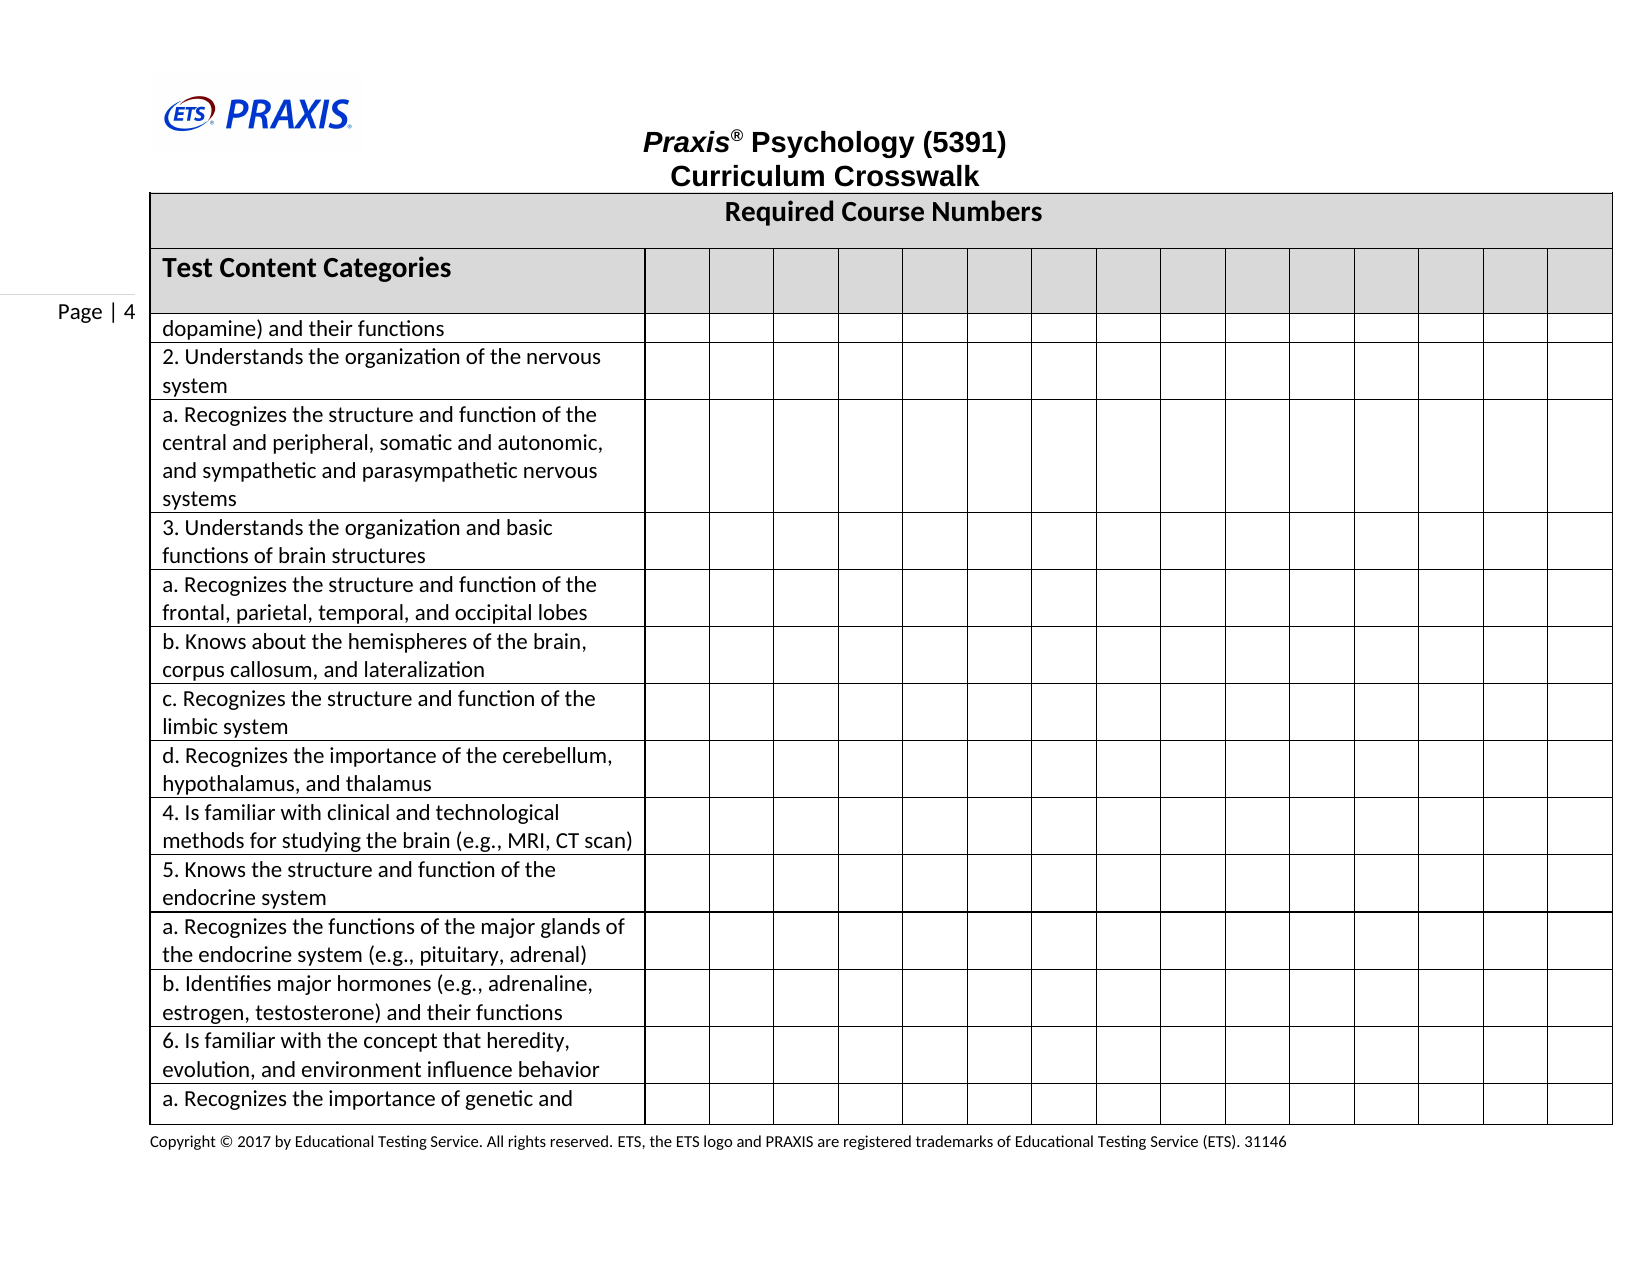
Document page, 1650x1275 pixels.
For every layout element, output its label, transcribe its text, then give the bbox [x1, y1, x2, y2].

table_cell [1484, 1027, 1547, 1083]
table_cell [1226, 343, 1289, 399]
table_cell [839, 913, 902, 968]
table_cell [1355, 314, 1418, 342]
table_cell [1419, 249, 1483, 313]
table_cell [1419, 1084, 1483, 1124]
table_cell [1226, 513, 1289, 569]
table_cell [1032, 798, 1096, 854]
table_cell [710, 913, 773, 968]
table_cell [1290, 741, 1354, 797]
table_cell [1161, 627, 1225, 683]
table_cell [1226, 855, 1289, 911]
table_cell [903, 400, 967, 512]
table_cell [1548, 513, 1612, 569]
table_cell [1548, 314, 1612, 342]
table_cell [1419, 913, 1483, 968]
table_cell [710, 1027, 773, 1083]
table_cell [1097, 1084, 1160, 1124]
table_cell [968, 343, 1031, 399]
table_cell [774, 513, 838, 569]
table_cell [646, 1027, 709, 1083]
table_cell [1419, 970, 1483, 1026]
table_cell [1161, 1084, 1225, 1124]
table_cell [968, 970, 1031, 1026]
table_cell [710, 627, 773, 683]
table_cell [1548, 855, 1612, 911]
table_cell [1290, 513, 1354, 569]
table_cell [646, 741, 709, 797]
table_cell [903, 1027, 967, 1083]
table_cell [903, 314, 967, 342]
table_cell [1161, 684, 1225, 740]
table_cell [1355, 798, 1418, 854]
table_cell [710, 343, 773, 399]
table_cell c. Recognizes major neurotransmitters and neuromodulators (e.g., acetylcholine, serotonin, dopamine) and their functions [151, 314, 644, 342]
table_cell [903, 1084, 967, 1124]
table_cell [1484, 400, 1547, 512]
table_cell [1097, 798, 1160, 854]
table_cell [1226, 684, 1289, 740]
table_cell [774, 1027, 838, 1083]
table_cell [903, 741, 967, 797]
table_cell [968, 913, 1031, 968]
table_cell [646, 970, 709, 1026]
table_cell [1290, 249, 1354, 313]
table_cell [903, 913, 967, 968]
table_cell [1097, 343, 1160, 399]
table_cell 2. Understands the organization of the nervous system [151, 343, 644, 399]
table_cell [1548, 249, 1612, 313]
picture [150, 75, 364, 153]
table_cell [968, 400, 1031, 512]
table_cell [774, 627, 838, 683]
table_cell a. Recognizes the importance of genetic and environmental influences (e.g., nature and nurture) on behavior [151, 1084, 644, 1124]
table_cell [646, 684, 709, 740]
table_cell [968, 627, 1031, 683]
table_cell [1355, 970, 1418, 1026]
table_cell [1032, 400, 1096, 512]
table_cell d. Recognizes the importance of the cerebellum, hypothalamus, and thalamus [151, 741, 644, 797]
table_cell [1097, 249, 1160, 313]
table_cell [646, 798, 709, 854]
table_cell [1419, 684, 1483, 740]
table_cell [839, 1027, 902, 1083]
table_cell [646, 855, 709, 911]
table_cell [903, 970, 967, 1026]
table_cell [839, 513, 902, 569]
table_cell [646, 314, 709, 342]
table_cell [1226, 627, 1289, 683]
table_cell [710, 400, 773, 512]
table_cell [1484, 684, 1547, 740]
table_cell [1032, 513, 1096, 569]
table_cell [1355, 855, 1418, 911]
table_cell b. Knows about the hemispheres of the brain, corpus callosum, and lateralization [151, 627, 644, 683]
table_cell [1032, 1027, 1096, 1083]
table_cell a. Recognizes the structure and function of the central and peripheral, somatic and autonomic, and sympathetic and parasympathetic nervous systems [151, 400, 644, 512]
table_cell [839, 1084, 902, 1124]
table_cell 5. Knows the structure and function of the endocrine system [151, 855, 644, 911]
table_cell [1548, 627, 1612, 683]
table_cell [1484, 798, 1547, 854]
table_cell [1161, 570, 1225, 626]
table_cell [710, 314, 773, 342]
table_cell [1290, 684, 1354, 740]
table_cell [1032, 741, 1096, 797]
table_cell [774, 913, 838, 968]
table_cell [1548, 913, 1612, 968]
table_cell c. Recognizes the structure and function of the limbic system [151, 684, 644, 740]
table_cell [1355, 249, 1418, 313]
table_cell [839, 570, 902, 626]
table_cell [710, 684, 773, 740]
table_cell [646, 627, 709, 683]
table_cell [774, 798, 838, 854]
table_cell [710, 855, 773, 911]
table_cell [903, 570, 967, 626]
table_cell [903, 513, 967, 569]
table_cell [1097, 741, 1160, 797]
table_cell [1226, 1027, 1289, 1083]
table_cell [1290, 855, 1354, 911]
table_cell [1032, 1084, 1096, 1124]
table_cell [1548, 684, 1612, 740]
table_cell [1226, 1084, 1289, 1124]
table_cell [839, 684, 902, 740]
table_cell [1290, 798, 1354, 854]
table_cell [1032, 684, 1096, 740]
table_cell [1419, 855, 1483, 911]
table_cell [903, 684, 967, 740]
table_cell [1355, 570, 1418, 626]
table_cell 4. Is familiar with clinical and technological methods for studying the brain (e.g., MRI, CT scan) [151, 798, 644, 854]
table_cell [1290, 343, 1354, 399]
table_cell [1484, 627, 1547, 683]
table_cell [1484, 913, 1547, 968]
table_cell [646, 1084, 709, 1124]
table_cell [710, 513, 773, 569]
table_cell [1226, 913, 1289, 968]
table_cell [968, 249, 1031, 313]
table_cell [1548, 1084, 1612, 1124]
table_cell [1484, 570, 1547, 626]
table_cell [1032, 855, 1096, 911]
table_cell [646, 913, 709, 968]
table_cell [1355, 343, 1418, 399]
table_cell [774, 314, 838, 342]
table_cell [1355, 913, 1418, 968]
table_cell [1290, 913, 1354, 968]
table_cell [1419, 314, 1483, 342]
table_cell [1548, 798, 1612, 854]
table_cell [774, 970, 838, 1026]
table_cell [903, 798, 967, 854]
table_cell [1097, 684, 1160, 740]
table_cell [774, 400, 838, 512]
table_cell [1419, 570, 1483, 626]
table_cell [774, 1084, 838, 1124]
table_cell [1226, 249, 1289, 313]
table_cell [968, 855, 1031, 911]
table_cell [1032, 249, 1096, 313]
table_cell [774, 570, 838, 626]
table_cell [1419, 1027, 1483, 1083]
table_cell [1290, 1027, 1354, 1083]
table_cell [1548, 570, 1612, 626]
table_cell [1097, 913, 1160, 968]
table_cell [1226, 314, 1289, 342]
table_cell [903, 249, 967, 313]
table_cell [646, 570, 709, 626]
table_cell [1226, 970, 1289, 1026]
table_cell [839, 855, 902, 911]
table_cell [1097, 400, 1160, 512]
table_cell [1290, 970, 1354, 1026]
table_cell [1161, 798, 1225, 854]
table_cell [1290, 400, 1354, 512]
table_cell [710, 1084, 773, 1124]
table_cell [1097, 513, 1160, 569]
table_cell [774, 741, 838, 797]
table_cell [1355, 1027, 1418, 1083]
table_cell [1355, 1084, 1418, 1124]
table_cell [1161, 970, 1225, 1026]
table_cell [1419, 400, 1483, 512]
table_cell b. Identifies major hormones (e.g., adrenaline, estrogen, testosterone) and their functions [151, 970, 644, 1026]
table_cell [1355, 400, 1418, 512]
table_cell [1290, 1084, 1354, 1124]
table_cell [1226, 798, 1289, 854]
table_cell [1226, 741, 1289, 797]
table_cell [968, 314, 1031, 342]
table_cell [1161, 513, 1225, 569]
table_cell [1161, 1027, 1225, 1083]
table_cell [1161, 314, 1225, 342]
table_cell [968, 741, 1031, 797]
table_cell [1355, 627, 1418, 683]
table_cell [1161, 343, 1225, 399]
table_cell [839, 741, 902, 797]
table_cell [1419, 627, 1483, 683]
table_cell [1097, 627, 1160, 683]
table_cell [1484, 249, 1547, 313]
table_cell [646, 249, 709, 313]
table_cell Test Content Categories [151, 249, 644, 313]
table_cell [1290, 627, 1354, 683]
table_cell [1097, 855, 1160, 911]
table_cell 3. Understands the organization and basic functions of brain structures [151, 513, 644, 569]
table_cell [1161, 855, 1225, 911]
table_cell [1484, 855, 1547, 911]
table_cell [1032, 343, 1096, 399]
table_header Required Course Numbers [151, 194, 1612, 248]
table_cell [1097, 314, 1160, 342]
table_cell [646, 513, 709, 569]
table_cell [1032, 913, 1096, 968]
table_cell [1419, 513, 1483, 569]
table_cell [1548, 343, 1612, 399]
table_cell [1161, 249, 1225, 313]
table_cell [1419, 741, 1483, 797]
table_cell [1484, 513, 1547, 569]
table_cell [1032, 570, 1096, 626]
table_cell [839, 627, 902, 683]
table_cell [968, 570, 1031, 626]
table_cell [1548, 400, 1612, 512]
table_cell [903, 627, 967, 683]
table_cell [1419, 343, 1483, 399]
table_cell [1548, 741, 1612, 797]
table_cell [968, 798, 1031, 854]
table_cell [1097, 1027, 1160, 1083]
table_cell [839, 249, 902, 313]
table_cell [839, 314, 902, 342]
table_cell [903, 855, 967, 911]
table_cell [1226, 400, 1289, 512]
table_cell [1032, 970, 1096, 1026]
table_cell a. Recognizes the functions of the major glands of the endocrine system (e.g., pituitary, adrenal) [151, 913, 644, 968]
table_cell [1355, 741, 1418, 797]
table_cell [1355, 513, 1418, 569]
table_cell [1032, 627, 1096, 683]
table_cell [774, 343, 838, 399]
table_cell [1548, 970, 1612, 1026]
table_cell [1419, 798, 1483, 854]
table_cell [1032, 314, 1096, 342]
table_cell [1484, 970, 1547, 1026]
table_cell [710, 249, 773, 313]
table_cell [1548, 1027, 1612, 1083]
table_cell [1097, 570, 1160, 626]
table_cell [1484, 314, 1547, 342]
table_cell [710, 970, 773, 1026]
table_cell 6. Is familiar with the concept that heredity, evolution, and environment influence behavior [151, 1027, 644, 1083]
table_cell [968, 1084, 1031, 1124]
table_cell [646, 400, 709, 512]
table_cell [1161, 400, 1225, 512]
table_cell [1226, 570, 1289, 626]
table_cell [774, 855, 838, 911]
table_cell [710, 570, 773, 626]
table_cell [968, 513, 1031, 569]
table_cell [839, 400, 902, 512]
table_cell [968, 684, 1031, 740]
table_cell [1161, 741, 1225, 797]
table_cell [839, 343, 902, 399]
table_cell [968, 1027, 1031, 1083]
table_cell [774, 684, 838, 740]
table_cell [1484, 1084, 1547, 1124]
table_cell [839, 970, 902, 1026]
table_cell [903, 343, 967, 399]
table_cell [1290, 314, 1354, 342]
table_cell a. Recognizes the structure and function of the frontal, parietal, temporal, and occipital lobes [151, 570, 644, 626]
table_cell [1484, 343, 1547, 399]
table_cell [646, 343, 709, 399]
table_cell [710, 741, 773, 797]
table_cell [774, 249, 838, 313]
table_cell [1355, 684, 1418, 740]
table_cell [1161, 913, 1225, 968]
table_cell [1484, 741, 1547, 797]
table_cell [1097, 970, 1160, 1026]
table_cell [839, 798, 902, 854]
table_cell [710, 798, 773, 854]
table_cell [1290, 570, 1354, 626]
